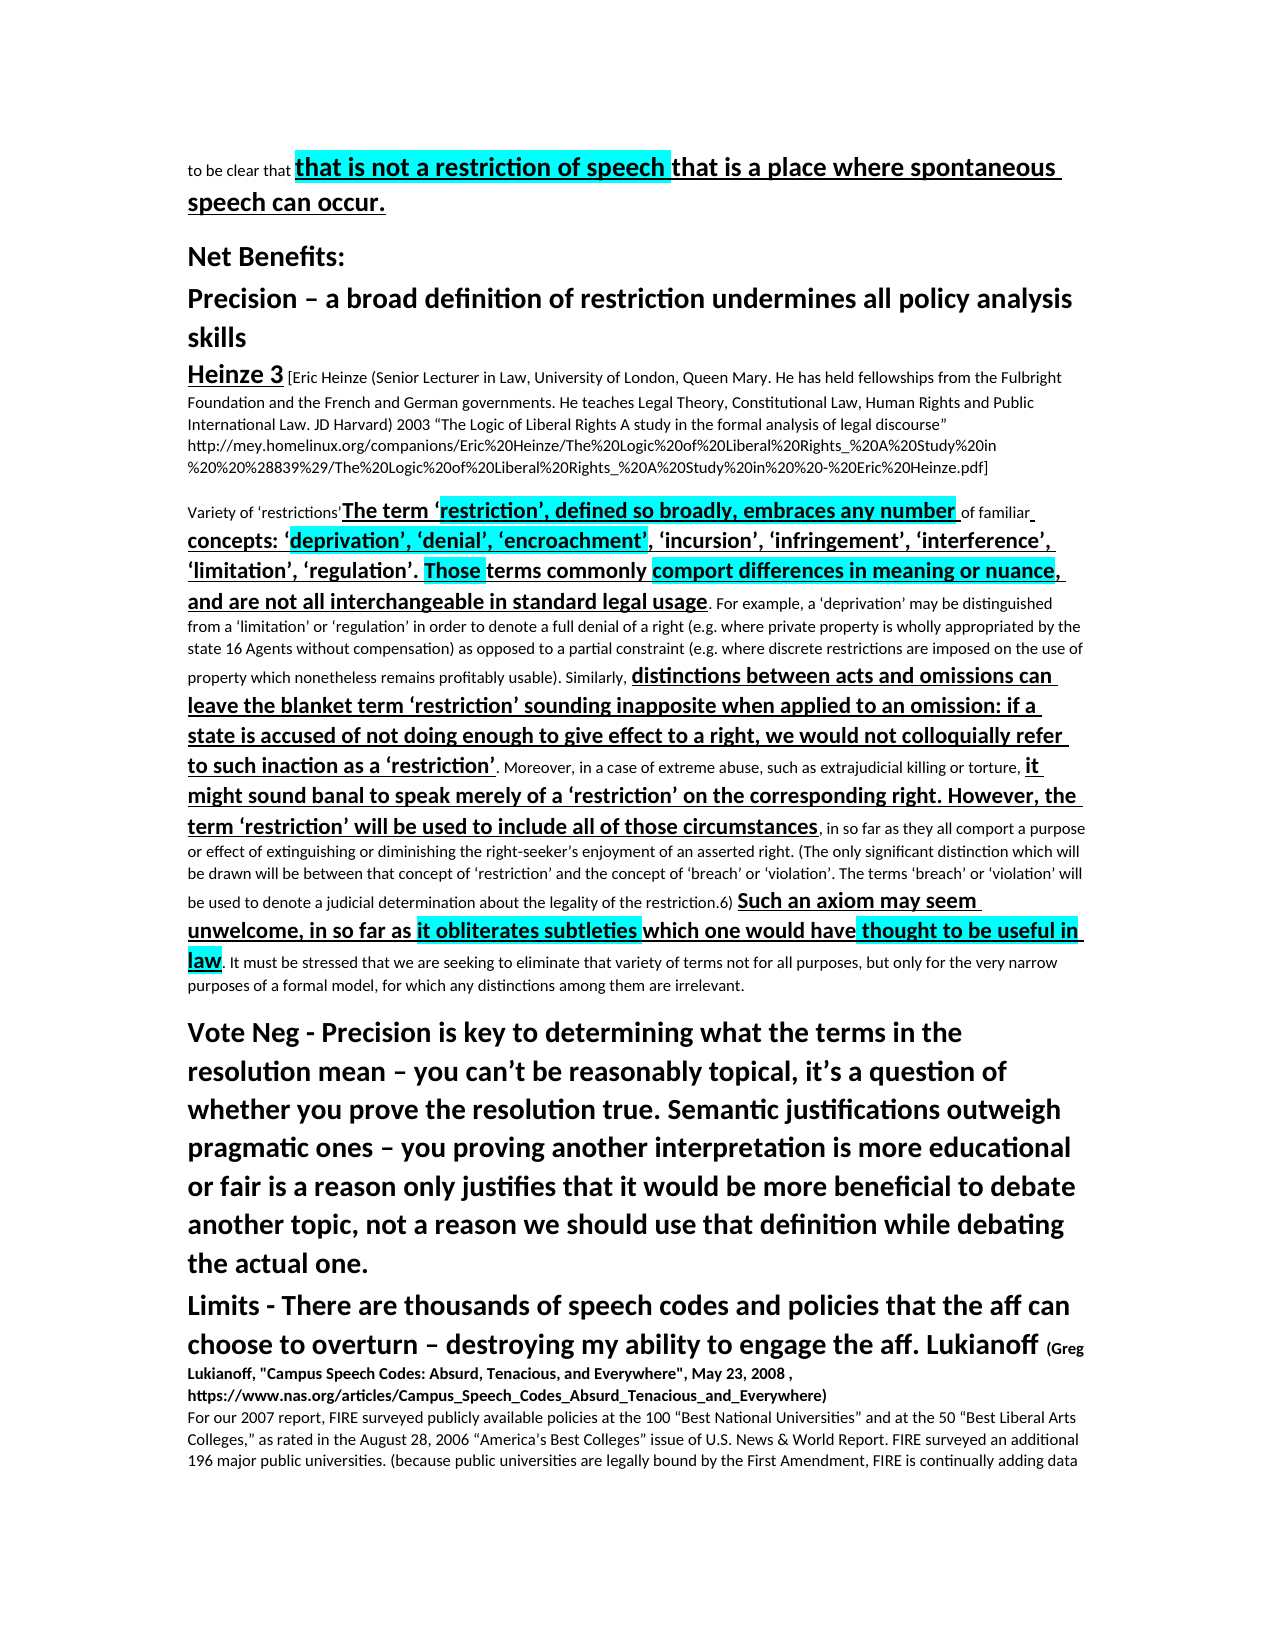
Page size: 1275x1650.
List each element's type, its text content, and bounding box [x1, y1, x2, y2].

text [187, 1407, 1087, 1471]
subtitle Limits - There are thousands of speech codes and policies that the aff can choose to overturn – destroying my ability to engage the aff. Lukianoff (Greg Lukianoff, "Campus Speech Codes: Absurd, Tenacious, and Everywhere", May 23, 2008 , https://www.nas.org/articles/Campus_Speech_Codes_Absurd_Tenacious_and_Everywhere) [187, 1287, 1087, 1405]
subtitle Precision – a broad definition of restriction undermines all policy analysis skills [187, 281, 1087, 354]
text Heinze 3 [Eric Heinze (Senior Lecturer in Law, University of London, Queen Mary. He has held fellowships from the Fulbright Foundation and the French and German governments. He teaches Legal Theory, Constitutional Law, Human Rights and Public International Law. JD Harvard) 2003 “The Logic of Liberal Rights A study in the formal analysis of legal discourse” http://mey.homelinux.org/companions/Eric%20Heinze/The%20Logic%20of%20Liberal%20Rights_%20A%20Study%20in%20%20%28839%29/The%20Logic%20of%20Liberal%20Rights_%20A%20Study%20in%20%20-%20Eric%20Heinze.pdf] [187, 357, 1087, 478]
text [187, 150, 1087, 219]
text Variety of ‘restrictions’The term ‘restriction’, defined so broadly, embraces any number of familiar concepts: ‘deprivation’, ‘denial’, ‘encroachment’, ‘incursion’, ‘infringement’, ‘interference’, ‘limitation’, ‘regulation’. Those terms commonly comport differences in meaning or nuance, and are not all interchangeable in standard legal usage. For example, a ‘deprivation’ may be distinguished from a ‘limitation’ or ‘regulation’ in order to denote a full denial of a right (e.g. where private property is wholly appropriated by the state 16 Agents without compensation) as opposed to a partial constraint (e.g. where discrete restrictions are imposed on the use of property which nonetheless remains profitably usable). Similarly, distinctions between acts and omissions can leave the blanket term ‘restriction’ sounding inapposite when applied to an omission: if a state is accused of not doing enough to give effect to a right, we would not colloquially refer to such inaction as a ‘restriction’. Moreover, in a case of extreme abuse, such as extrajudicial killing or torture, it might sound banal to speak merely of a ‘restriction’ on the corresponding right. However, the term ‘restriction’ will be used to include all of those circumstances, in so far as they all comport a purpose or effect of extinguishing or diminishing the right-seeker’s enjoyment of an asserted right. (The only significant distinction which will be drawn will be between that concept of ‘restriction’ and the concept of ‘breach’ or ‘violation’. The terms ‘breach’ or ‘violation’ will be used to denote a judicial determination about the legality of the restriction.6) Such an axiom may seem unwelcome, in so far as it obliterates subtleties which one would have thought to be useful in law. It must be stressed that we are seeking to eliminate that variety of terms not for all purposes, but only for the very narrow purposes of a formal model, for which any distinctions among them are irrelevant. [187, 496, 1087, 996]
subtitle Vote Neg - Precision is key to determining what the terms in the resolution mean – you can’t be reasonably topical, it’s a question of whether you prove the resolution true. Semantic justifications outweigh pragmatic ones – you proving another interpretation is more educational or fair is a reason only justifies that it would be more beneficial to debate another topic, not a reason we should use that definition while debating the actual one. [187, 1014, 1087, 1281]
subtitle Net Benefits: [187, 238, 1087, 273]
